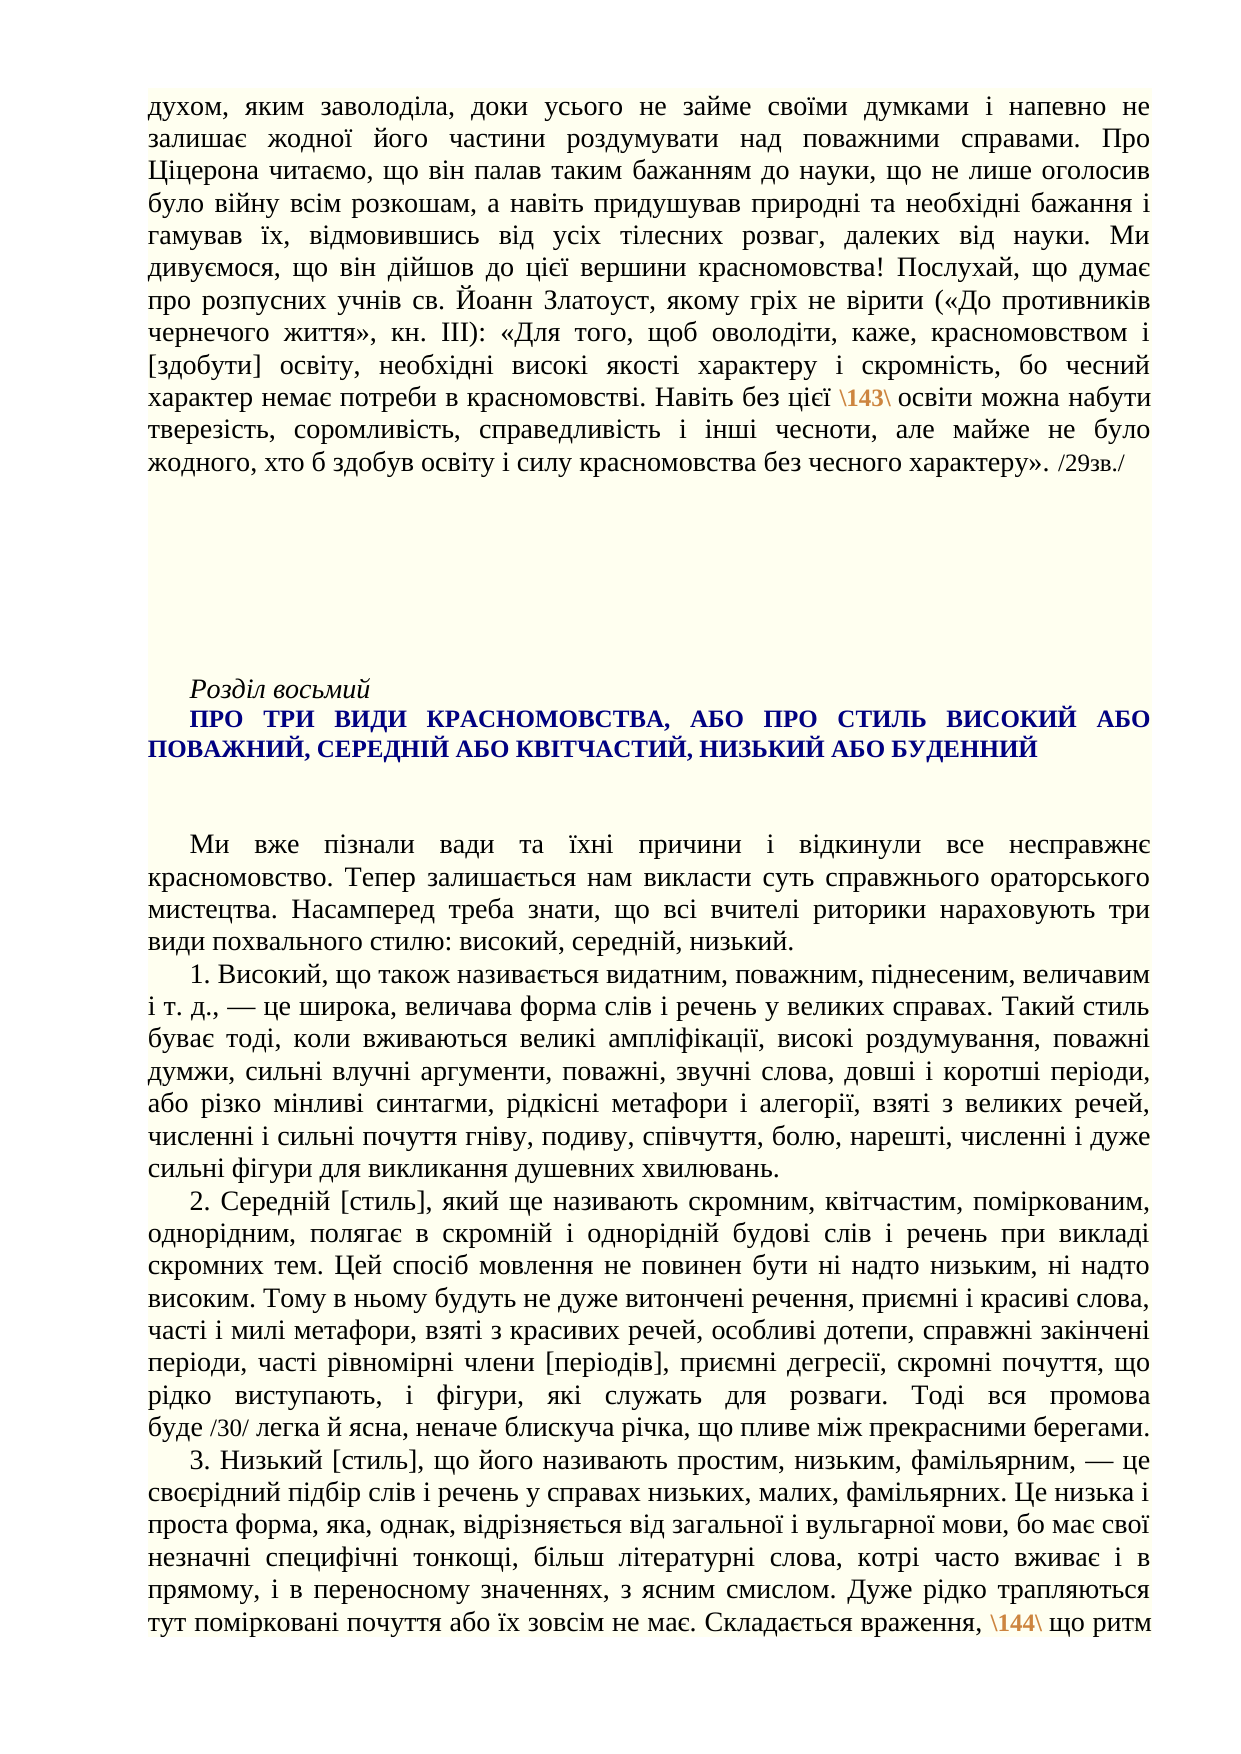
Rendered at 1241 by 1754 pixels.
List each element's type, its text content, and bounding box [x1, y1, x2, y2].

text Розділ восьмий [148, 672, 1152, 704]
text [148, 1443, 1152, 1637]
text ПРО ТРИ ВИДИ КРАСНОМОВСТВА, АБО ПРО СТИЛЬ ВИСОКИЙ АБО ПОВАЖНИЙ, СЕРЕДНІЙ АБО КВІТЧАСТИЙ, НИЗЬКИЙ АБО БУДЕННИЙ [148, 704, 1152, 762]
text 1. Високий, що також називається видатним, поважним, піднесеним, величавим і т. д., — це широка, величава форма слів і речень у великих справах. Такий стиль буває тоді, коли вживаються великі ампліфікації, високі роздумування, поважні думжи, сильні влучні аргументи, поважні, звучні слова, довші і коротші періоди, або різко мінливі синтагми, рідкісні метафори і алегорії, взяті з великих речей, численні і сильні почуття гніву, подиву, співчуття, болю, нарешті, численні і дуже сильні фігури для викликання душевних хвилювань. [148, 957, 1152, 1183]
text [148, 88, 1152, 477]
text Ми вже пізнали вади та їхні причини і відкинули все несправжнє красномовство. Тепер залишається нам викласти суть справжнього ораторського мистецтва. Насамперед треба знати, що всі вчителі риторики нараховують три види похвального стилю: високий, середній, низький. [148, 827, 1152, 957]
text 2. Середній [стиль], який ще називають скромним, квітчастим, поміркованим, однорідним, полягає в скромній і однорідній будові слів і речень при викладі скромних тем. Цей спосіб мовлення не повинен бути ні надто низьким, ні надто високим. Тому в ньому будуть не дуже витончені речення, приємні і красиві слова, часті і милі метафори, взяті з красивих речей, особливі дотепи, справжні закінчені періоди, часті рівномірні члени [періодів], приємні дегресії, скромні почуття, що рідко виступають, і фігури, які служать для розваги. Тоді вся промова буде /30/ легка й ясна, неначе блискуча річка, що пливе між прекрасними берегами. [148, 1183, 1152, 1443]
